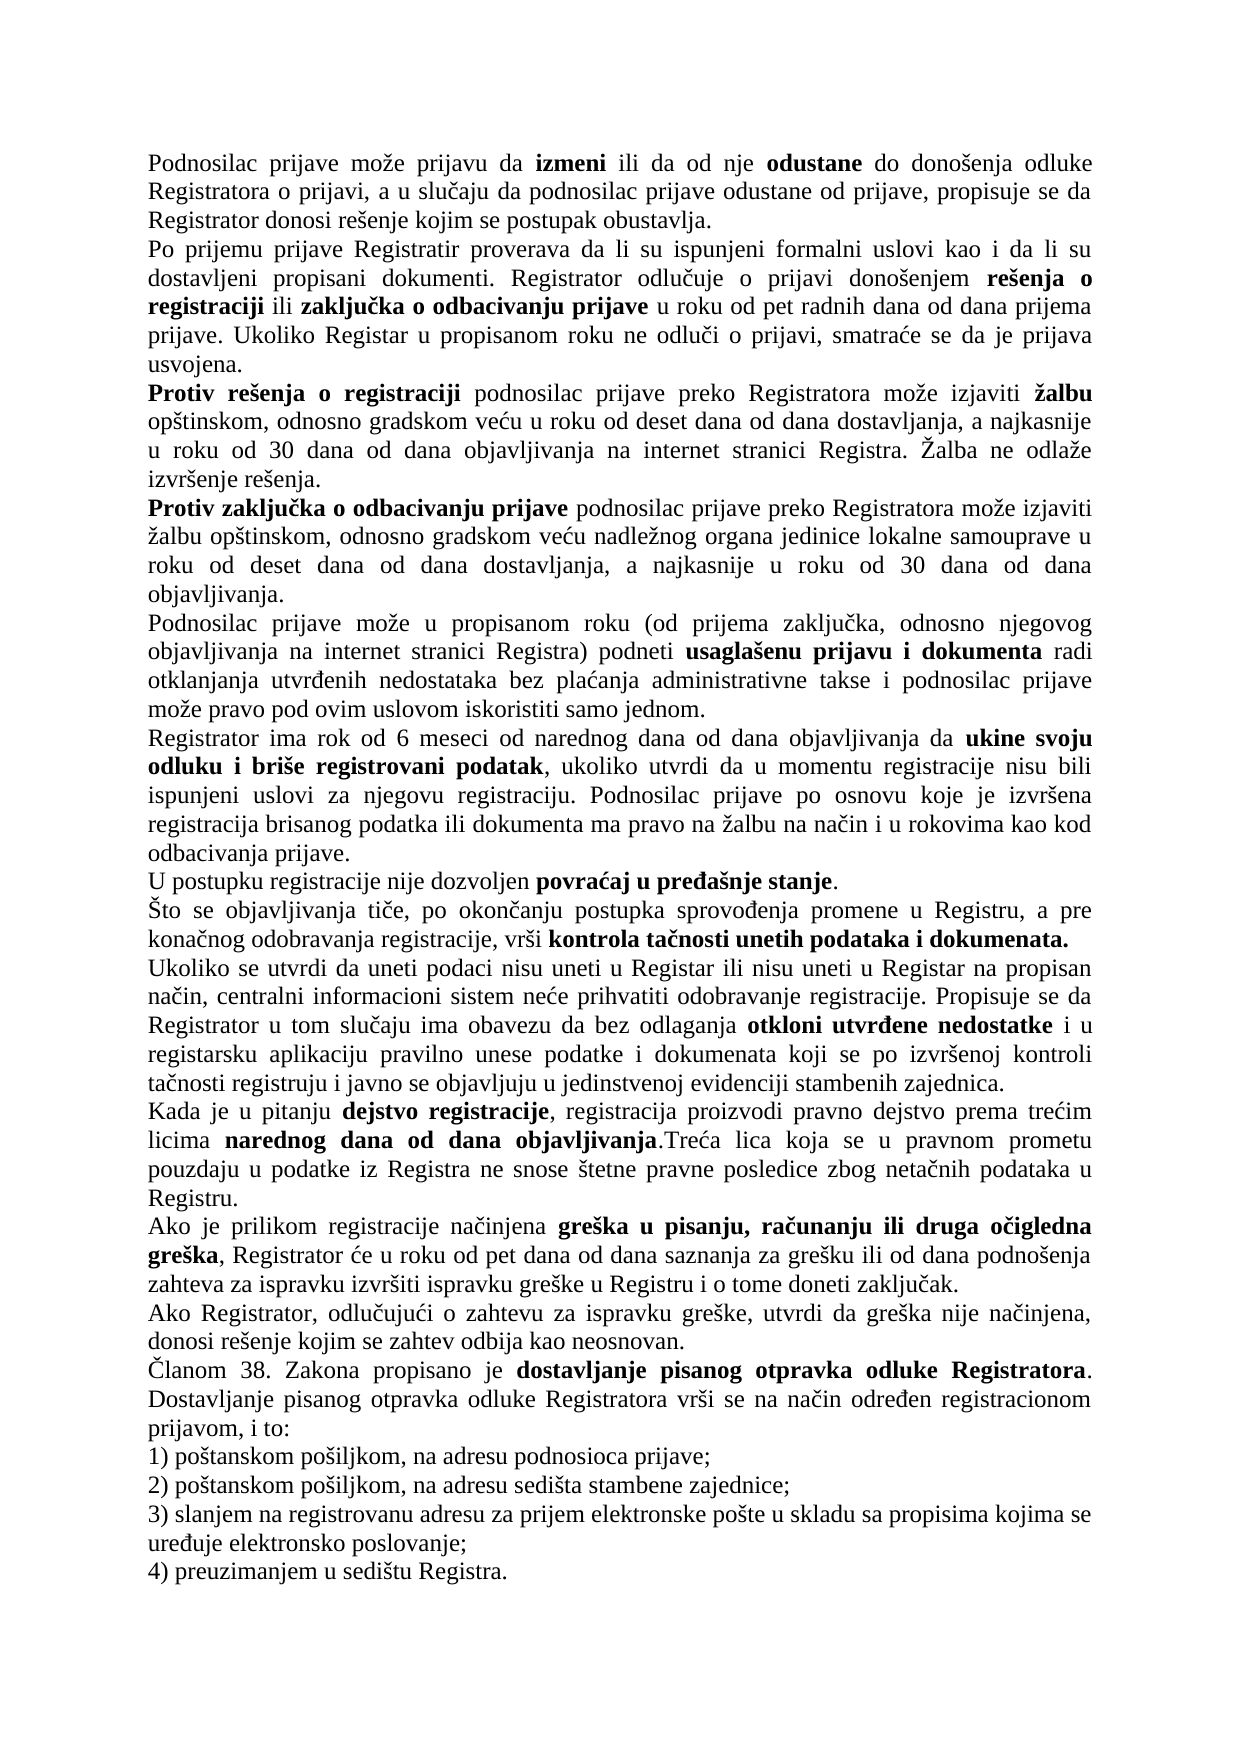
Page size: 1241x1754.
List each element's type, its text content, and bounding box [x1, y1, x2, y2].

text Ako Registrator, odlučujući o zahtevu za ispravku greške, utvrdi da greška nije načinjena, donosi rešenje kojim se zahtev odbija kao neosnovan. [148, 1298, 1093, 1355]
text Članom 38. Zakona propisano je dostavljanje pisanog otpravka odluke Registratora. Dostavljanje pisanog otpravka odluke Registratora vrši se na način određen registracionom prijavom, i to: [148, 1355, 1093, 1441]
text 4) preuzimanjem u sedištu Registra. [148, 1556, 1093, 1585]
text 1) poštanskom pošiljkom, na adresu podnosioca prijave; [148, 1441, 1093, 1470]
text Podnosilac prijave može u propisanom roku (od prijema zaključka, odnosno njegovog objavljivanja na internet stranici Registra) podneti usaglašenu prijavu i dokumenta radi otklanjanja utvrđenih nedostataka bez plaćanja administrativne takse i podnosilac prijave može pravo pod ovim uslovom iskoristiti samo jednom. [148, 608, 1093, 723]
text 2) poštanskom pošiljkom, na adresu sedišta stambene zajednice; [148, 1470, 1093, 1499]
text Protiv zaključka o odbacivanju prijave podnosilac prijave preko Registratora može izjaviti žalbu opštinskom, odnosno gradskom veću nadležnog organa jedinice lokalne samouprave u roku od deset dana od dana dostavljanja, a najkasnije u roku od 30 dana od dana objavljivanja. [148, 493, 1093, 608]
text 3) slanjem na registrovanu adresu za prijem elektronske pošte u skladu sa propisima kojima se uređuje elektronsko poslovanje; [148, 1499, 1093, 1556]
text Registrator ima rok od 6 meseci od narednog dana od dana objavljivanja da ukine svoju odluku i briše registrovani podatak, ukoliko utvrdi da u momentu registracije nisu bili ispunjeni uslovi za njegovu registraciju. Podnosilac prijave po osnovu koje je izvršena registracija brisanog podatka ili dokumenta ma pravo na žalbu na način i u rokovima kao kod odbacivanja prijave. [148, 723, 1093, 866]
text Protiv rešenja o registraciji podnosilac prijave preko Registratora može izjaviti žalbu opštinskom, odnosno gradskom veću u roku od deset dana od dana dostavljanja, a najkasnije u roku od 30 dana od dana objavljivanja na internet stranici Registra. Žalba ne odlaže izvršenje rešenja. [148, 378, 1093, 493]
text Ako je prilikom registracije načinjena greška u pisanju, računanju ili druga očigledna greška, Registrator će u roku od pet dana od dana saznanja za grešku ili od dana podnošenja zahteva za ispravku izvršiti ispravku greške u Registru i o tome doneti zaključak. [148, 1211, 1093, 1298]
text Ukoliko se utvrdi da uneti podaci nisu uneti u Registar ili nisu uneti u Registar na propisan način, centralni informacioni sistem neće prihvatiti odobravanje registracije. Propisuje se da Registrator u tom slučaju ima obavezu da bez odlaganja otkloni utvrđene nedostatke i u registarsku aplikaciju pravilno unese podatke i dokumenata koji se po izvršenoj kontroli tačnosti registruju i javno se objavljuju u jedinstvenoj evidenciji stambenih zajednica. [148, 953, 1093, 1096]
text Podnosilac prijave može prijavu da izmeni ili da od nje odustane do donošenja odluke Registratora o prijavi, a u slučaju da podnosilac prijave odustane od prijave, propisuje se da Registrator donosi rešenje kojim se postupak obustavlja. [148, 148, 1093, 234]
text U postupku registracije nije dozvoljen povraćaj u pređašnje stanje. [148, 866, 1093, 895]
text Kada je u pitanju dejstvo registracije, registracija proizvodi pravno dejstvo prema trećim licima narednog dana od dana objavljivanja.Treća lica koja se u pravnom prometu pouzdaju u podatke iz Registra ne snose štetne pravne posledice zbog netačnih podataka u Registru. [148, 1096, 1093, 1211]
text Po prijemu prijave Registratir proverava da li su ispunjeni formalni uslovi kao i da li su dostavljeni propisani dokumenti. Registrator odlučuje o prijavi donošenjem rešenja o registraciji ili zaključka o odbacivanju prijave u roku od pet radnih dana od dana prijema prijave. Ukoliko Registar u propisanom roku ne odluči o prijavi, smatraće se da je prijava usvojena. [148, 234, 1093, 378]
text Što se objavljivanja tiče, po okončanju postupka sprovođenja promene u Registru, a pre konačnog odobravanja registracije, vrši kontrola tačnosti unetih podataka i dokumenata. [148, 895, 1093, 953]
